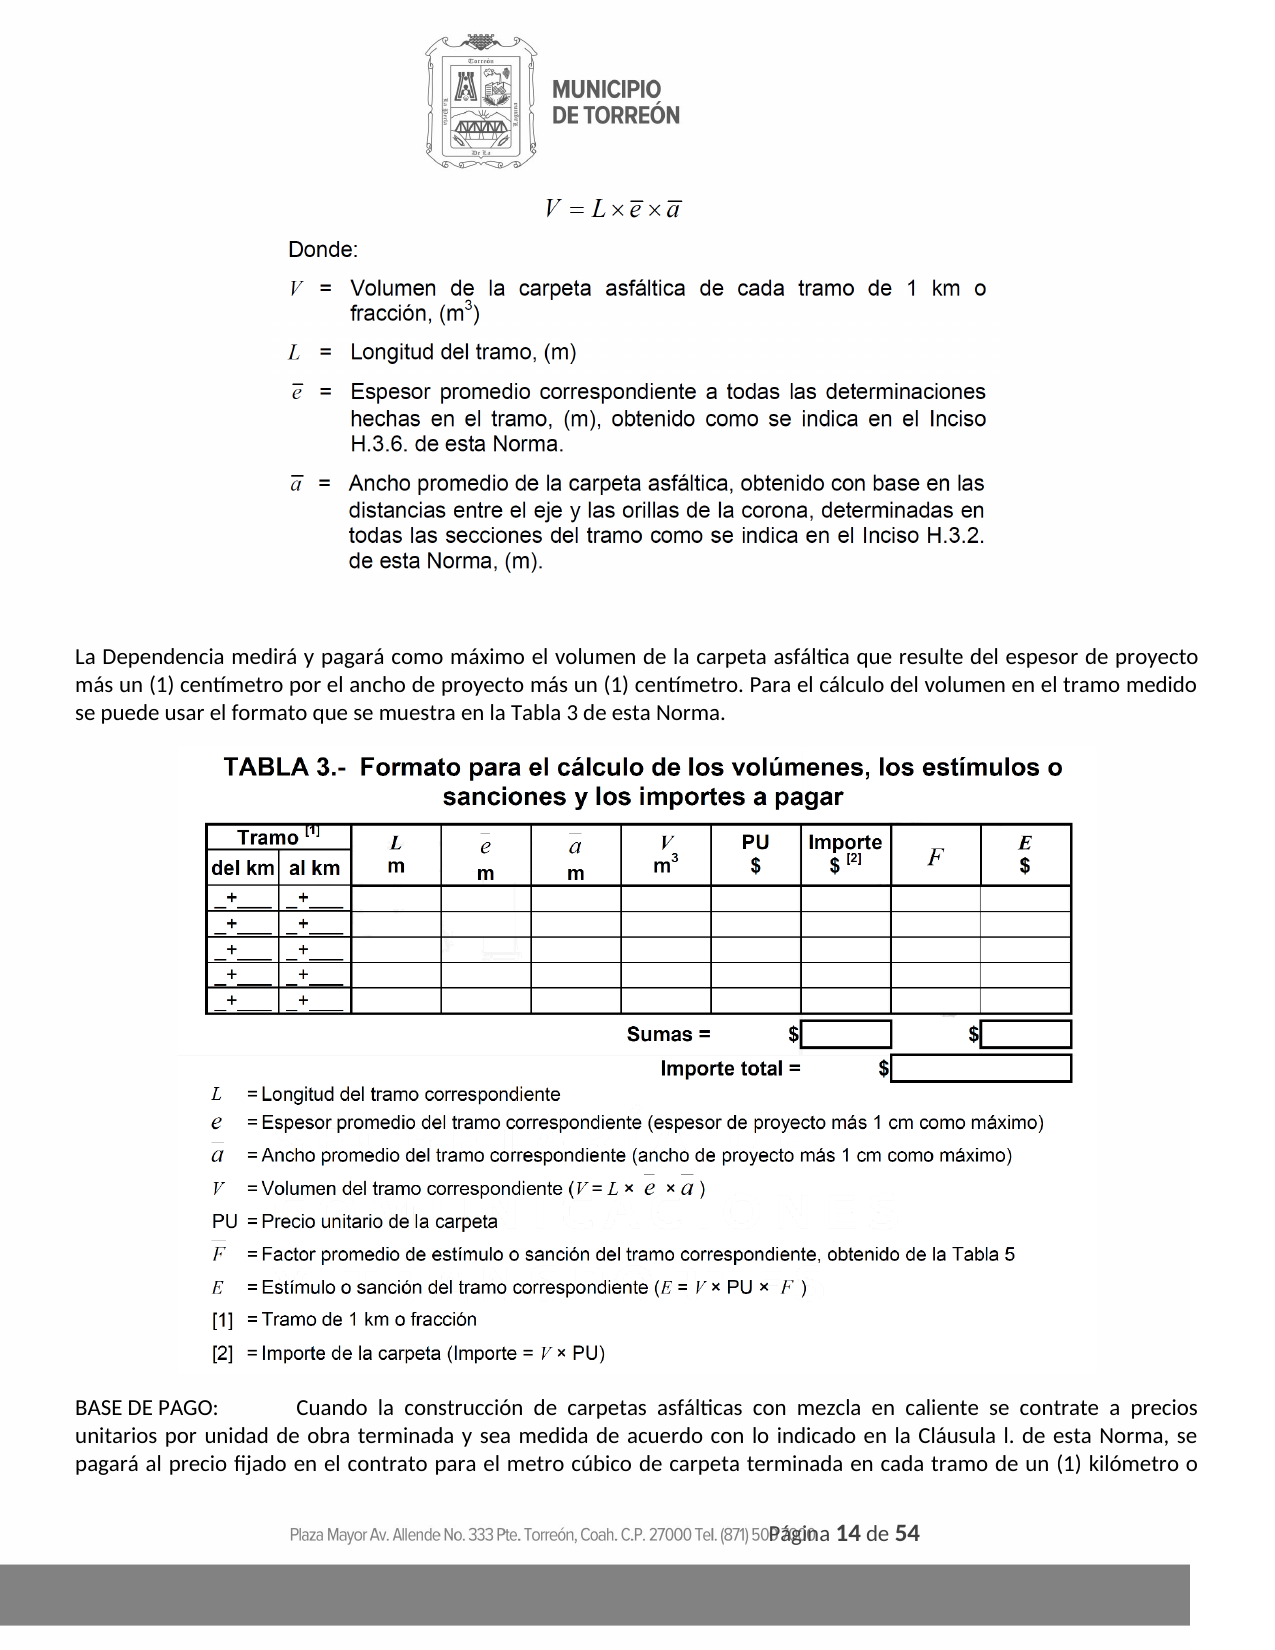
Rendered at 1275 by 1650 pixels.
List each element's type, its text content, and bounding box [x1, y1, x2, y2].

picture [0, 0, 1190, 1650]
text La Dependencia medirá y pagará como máximo el volumen de la carpeta asfáltica que resulte del espesor de proyecto más un (1) centímetro por el ancho de proyecto más un (1) centímetro. Para el cálculo del volumen en el tramo medido se puede usar el formato que se muestra en la Tabla 3 de esta Norma. [75, 642, 1200, 726]
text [75, 1393, 1200, 1477]
